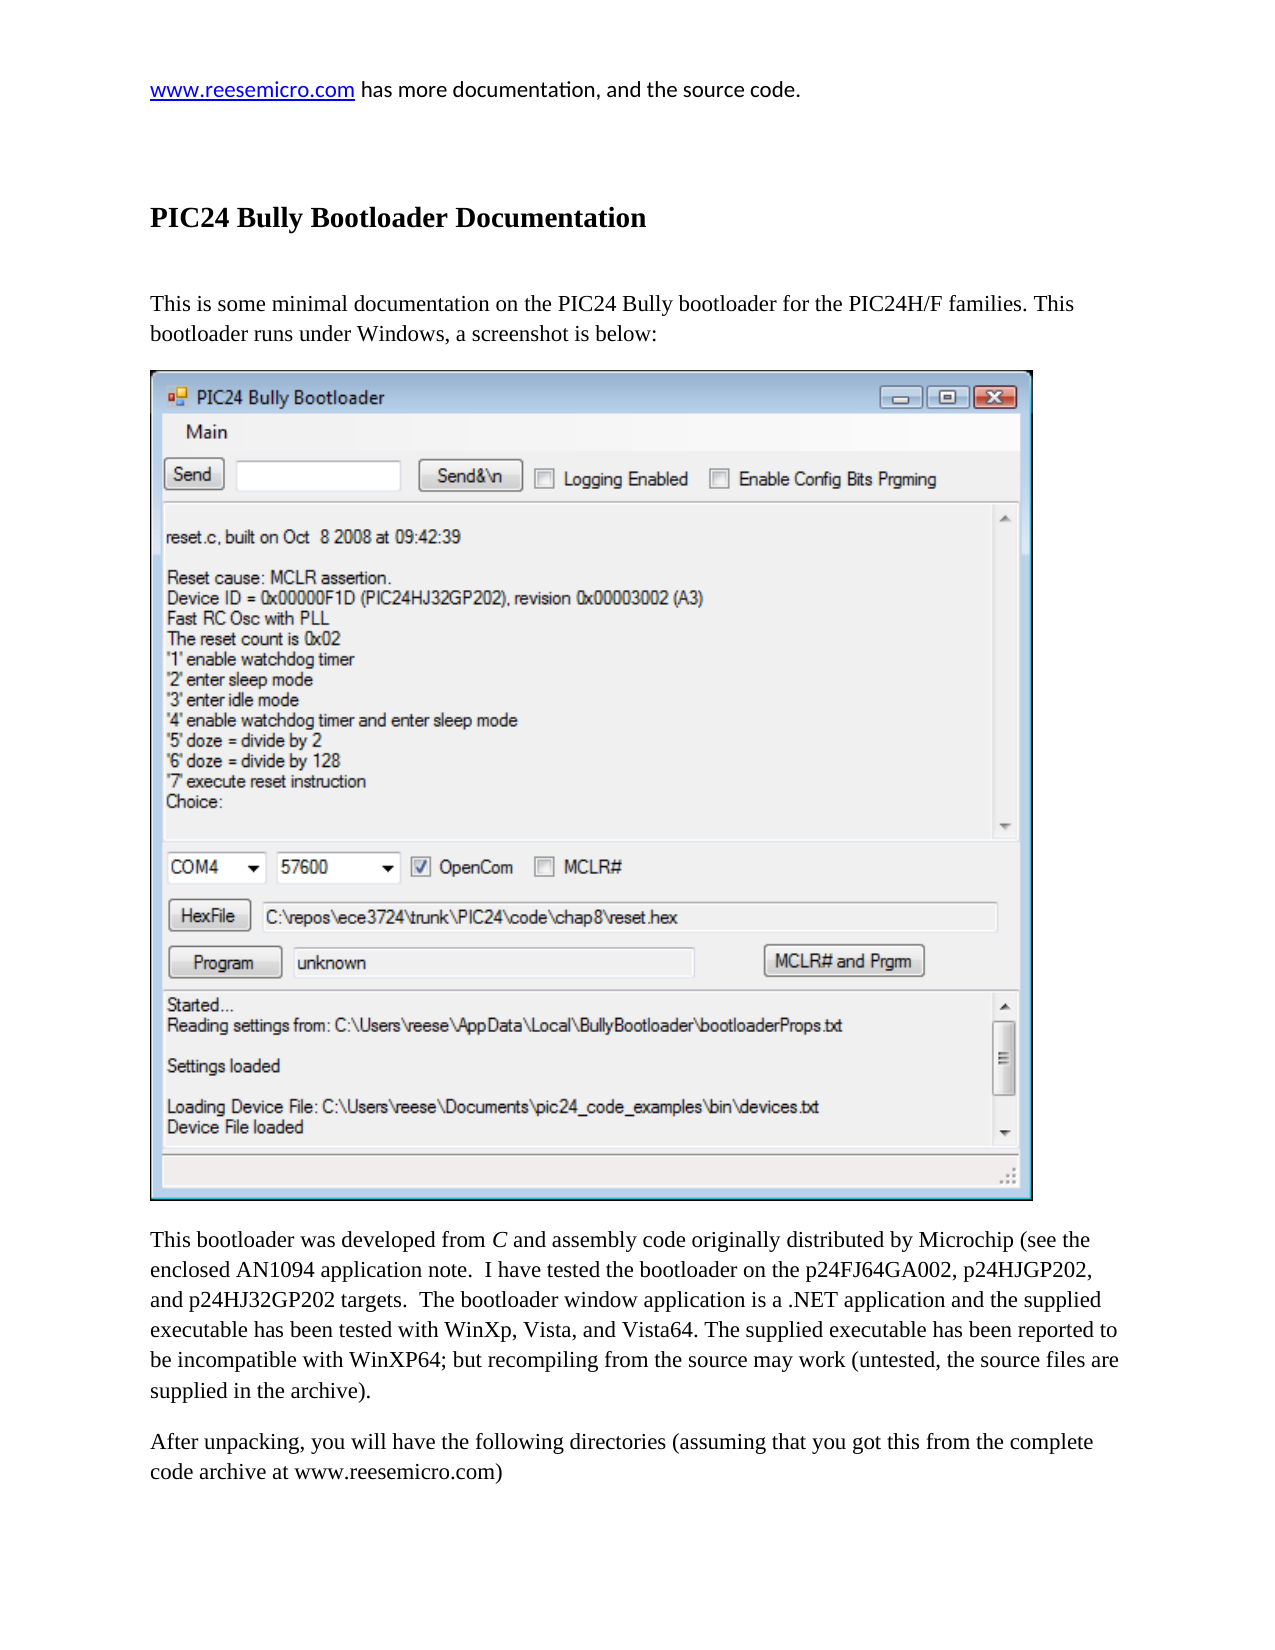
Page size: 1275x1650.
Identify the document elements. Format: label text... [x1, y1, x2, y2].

text After unpacking, you will have the following directories (assuming that you got this from the complete code archive at www.reesemicro.com) [150, 1428, 1125, 1484]
text This is some minimal documentation on the PIC24 Bully bootloader for the PIC24H/F families. This bootloader runs under Windows, a screenshot is below: [150, 289, 1125, 346]
text This bootloader was developed from C and assembly code originally distributed by Microchip (see the enclosed AN1094 application note. I have tested the bootloader on the p24FJ64GA002, p24HJGP202, and p24HJ32GP202 targets. The bootloader window application is a .NET application and the supplied executable has been tested with WinXp, Vista, and Vista64. The supplied executable has been reported to be incompatible with WinXP64; but recompiling from the source may work (untested, the source files are supplied in the archive). [150, 1226, 1125, 1403]
subtitle PIC24 Bully Bootloader Documentation [150, 200, 1125, 233]
picture [150, 370, 1033, 1201]
